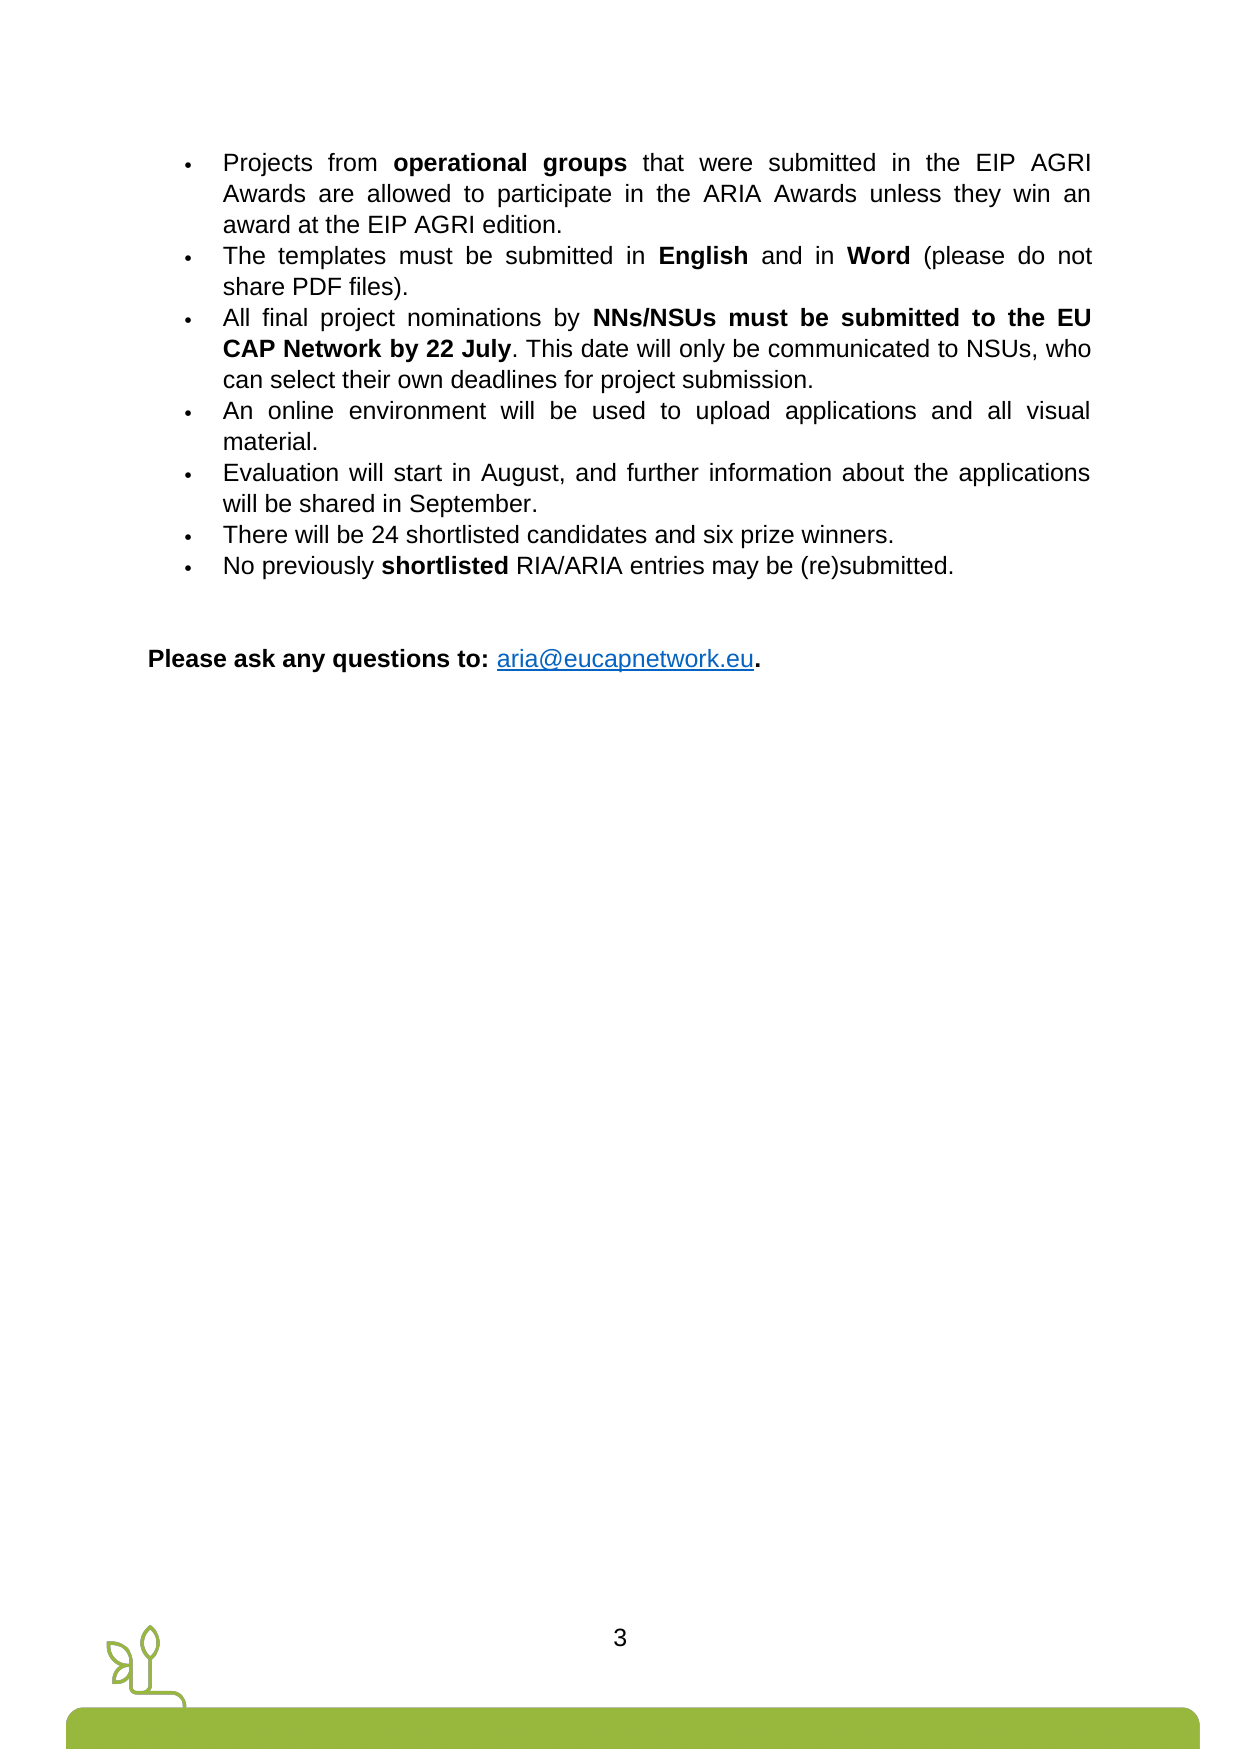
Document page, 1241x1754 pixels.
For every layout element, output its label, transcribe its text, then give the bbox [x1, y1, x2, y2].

list All final project nominations by NNs/NSUs must be submitted to the EU CAP Network by 22 July. This date will only be communicated to NSUs, who can select their own deadlines for project submission. [185, 303, 1092, 394]
list The templates must be submitted in English and in Word (please do not share PDF files). [185, 241, 1092, 301]
list There will be 24 shortlisted candidates and six prize winners. [185, 520, 1092, 549]
picture [24, 1605, 1241, 1749]
list No previously shortlisted RIA/ARIA entries may be (re)submitted. [185, 551, 1092, 580]
list An online environment will be used to upload applications and all visual material. [185, 396, 1092, 456]
text Please ask any questions to: aria@eucapnetwork.eu. [148, 644, 1092, 673]
list Projects from operational groups that were submitted in the EIP AGRI Awards are allowed to participate in the ARIA Awards unless they win an award at the EIP AGRI edition. [185, 148, 1092, 238]
list Evaluation will start in August, and further information about the applications will be shared in September. [185, 458, 1092, 518]
